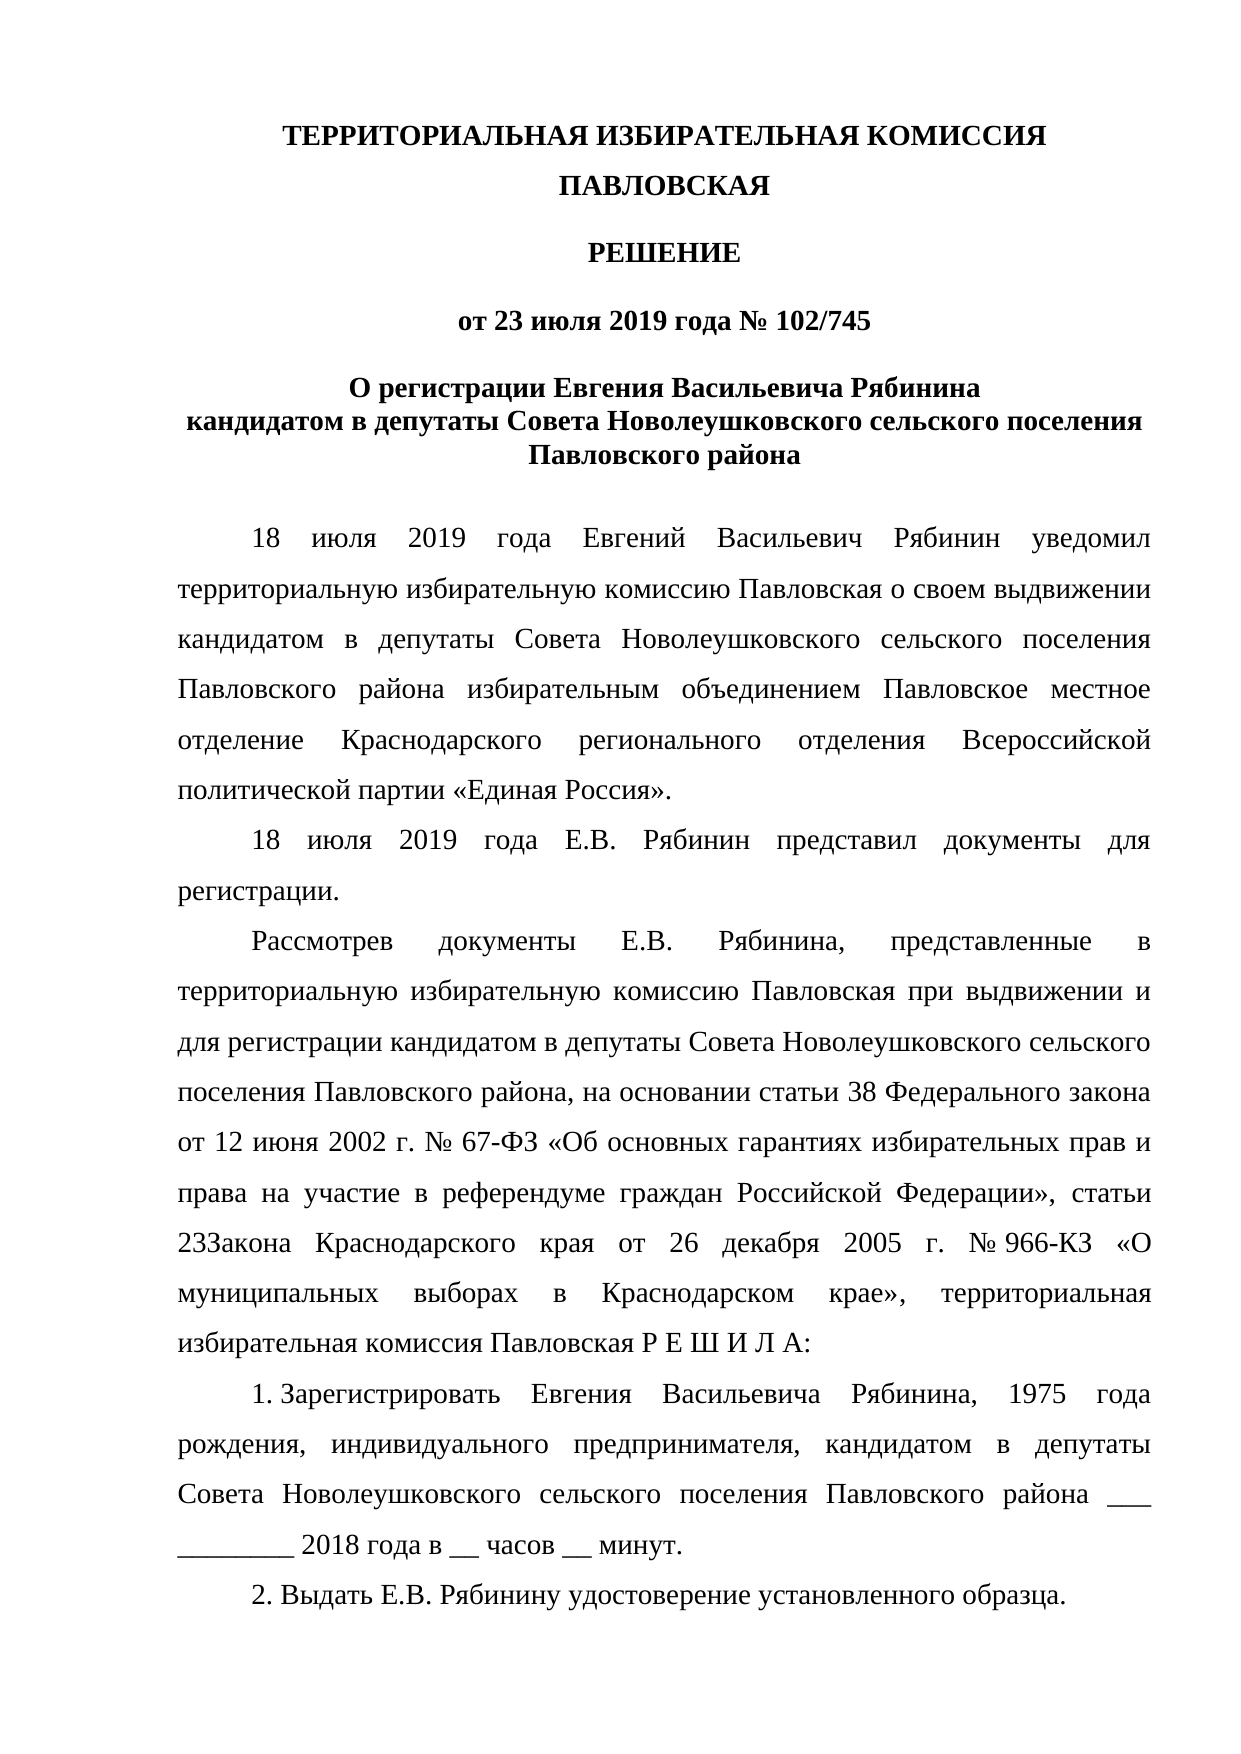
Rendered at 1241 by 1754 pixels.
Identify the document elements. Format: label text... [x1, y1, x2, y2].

text 1. Зарегистрировать Евгения Васильевича Рябинина, 1975 года рождения, индивидуального предпринимателя, кандидатом в депутаты Совета Новолеушковского сельского поселения Павловского района ___ ________ 2018 года в __ часов __ минут. [177, 1376, 1152, 1560]
text от 23 июля 2019 года № 102/745 [177, 303, 1152, 336]
text 18 июля 2019 года Евгений Васильевич Рябинин уведомил территориальную избирательную комиссию Павловская о своем выдвижении кандидатом в депутаты Совета Новолеушковского сельского поселения Павловского района избирательным объединением Павловское местное отделение Краснодарского регионального отделения Всероссийской политической партии «Единая Россия». [177, 521, 1152, 806]
text О регистрации Евгения Васильевича Рябинина [177, 370, 1152, 403]
text 18 июля 2019 года Е.В. Рябинин представил документы для регистрации. [177, 822, 1152, 906]
subtitle ТЕРРИТОРИАЛЬНАЯ ИЗБИРАТЕЛЬНАЯ КОМИССИЯ [177, 118, 1152, 152]
text ПАВЛОВСКАЯ [177, 168, 1152, 202]
text Рассмотрев документы Е.В. Рябинина, представленные в территориальную избирательную комиссию Павловская при выдвижении и для регистрации кандидатом в депутаты Совета Новолеушковского сельского поселения Павловского района, на основании статьи 38 Федерального закона от 12 июня 2002 г. № 67-ФЗ «Об основных гарантиях избирательных прав и права на участие в референдуме граждан Российской Федерации», статьи 23Закона Краснодарского края от 26 декабря 2005 г. № 966-КЗ «О муниципальных выборах в Краснодарском крае», территориальная избирательная комиссия Павловская Р Е Ш И Л А: [177, 923, 1152, 1359]
text 2. Выдать Е.В. Рябинину удостоверение установленного образца. [177, 1577, 1152, 1611]
text кандидатом в депутаты Совета Новолеушковского сельского поселения Павловского района [177, 403, 1152, 470]
text РЕШЕНИЕ [177, 236, 1152, 269]
